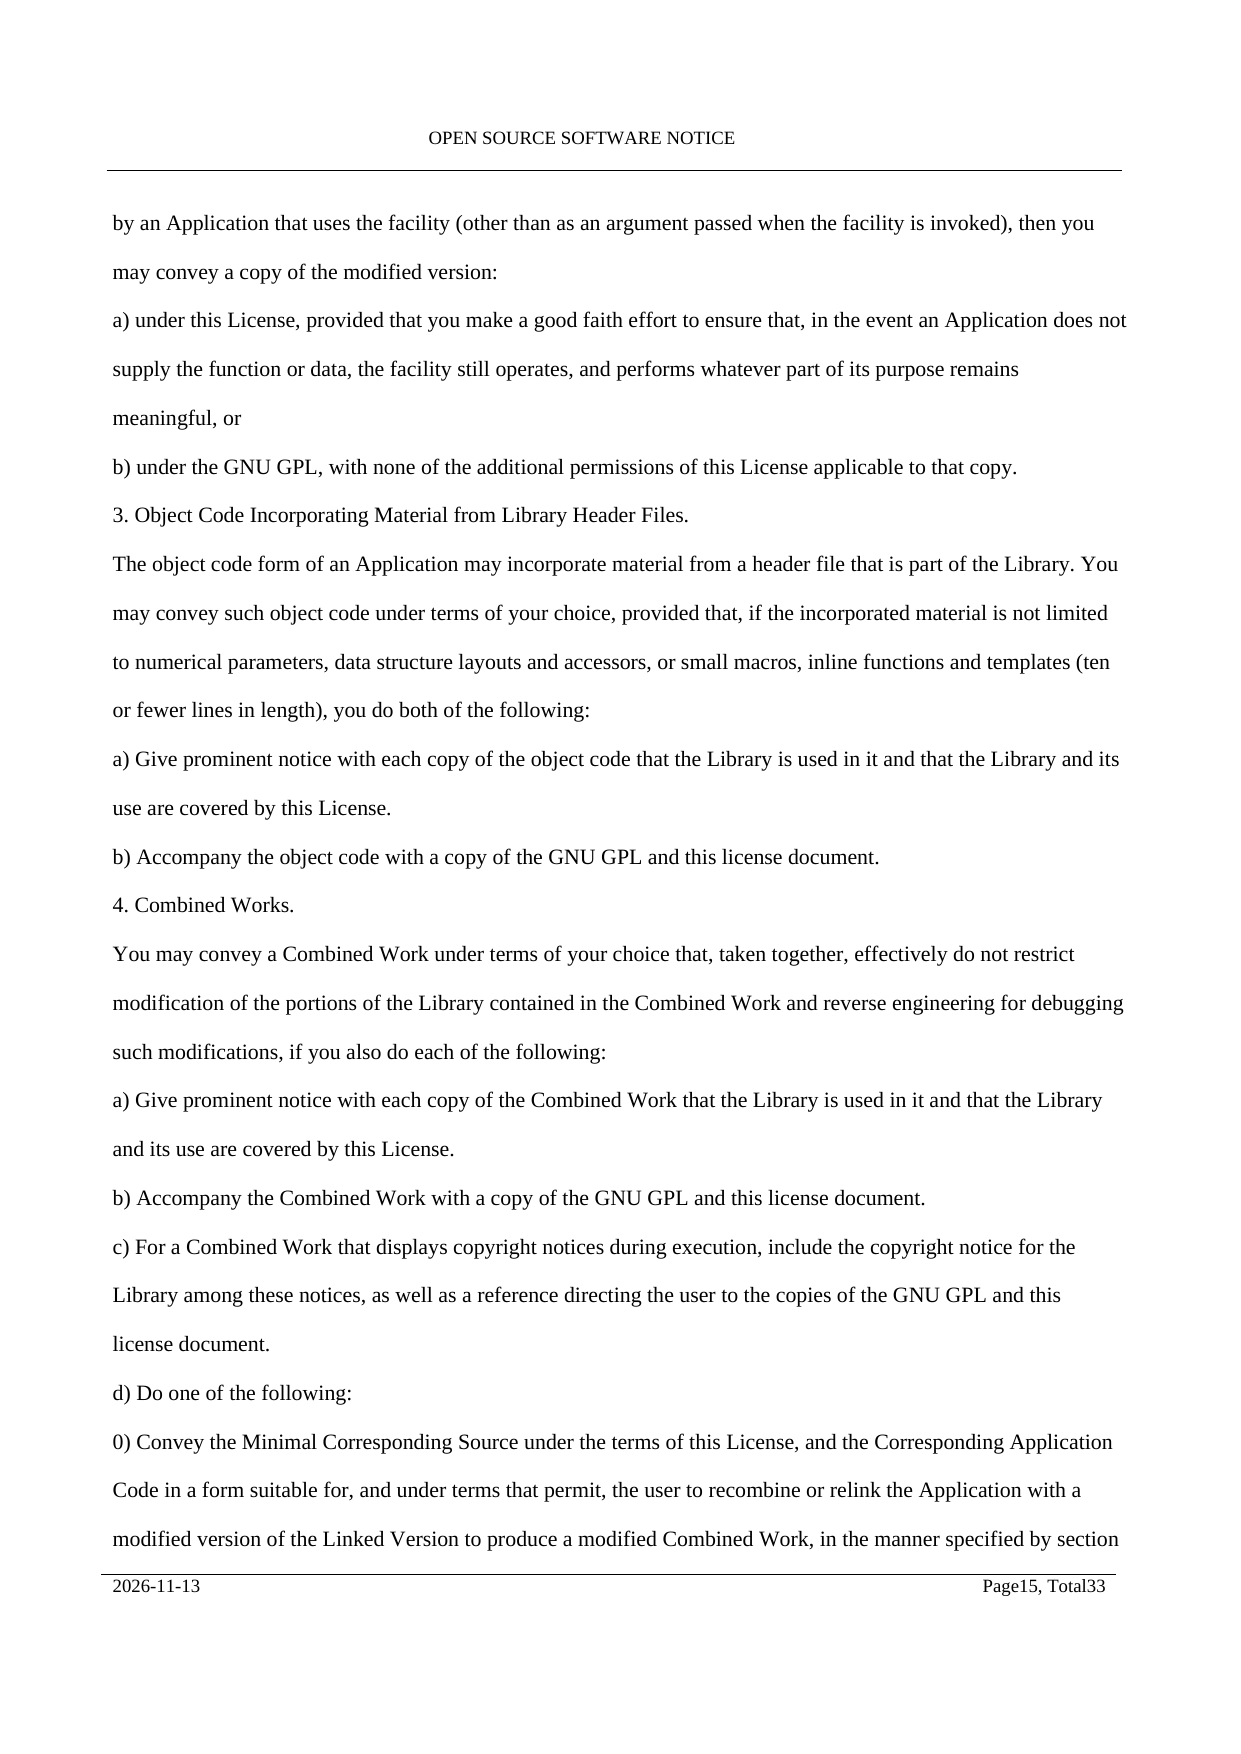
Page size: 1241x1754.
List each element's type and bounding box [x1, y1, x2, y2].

text [112, 206, 1128, 1555]
